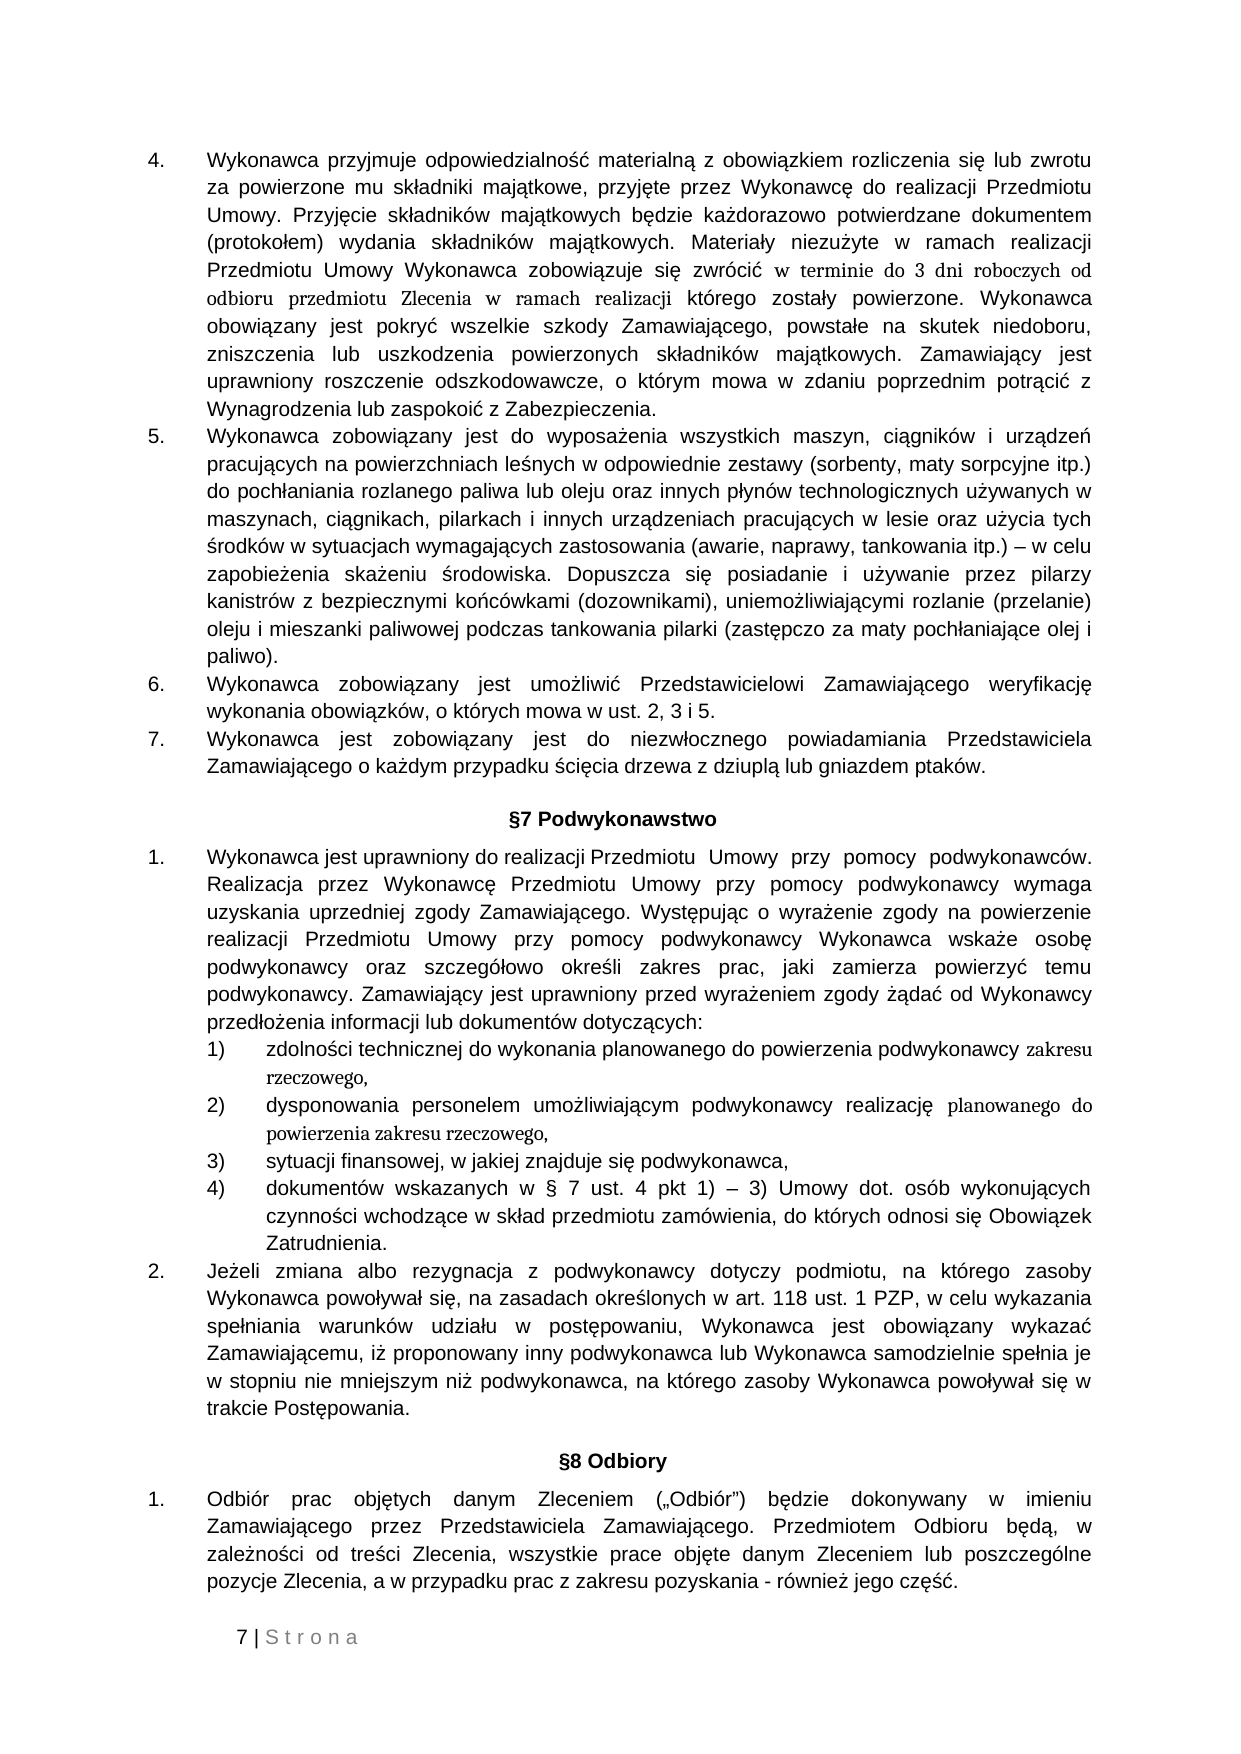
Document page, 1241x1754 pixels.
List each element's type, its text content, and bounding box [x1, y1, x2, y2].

text Jeżeli zmiana albo rezygnacja z podwykonawcy dotyczy podmiotu, na którego zasoby Wykonawca powoływał się, na zasadach określonych w art. 118 ust. 1 PZP, w celu wykazania spełniania warunków udziału w postępowaniu, Wykonawca jest obowiązany wykazać Zamawiającemu, iż proponowany inny podwykonawca lub Wykonawca samodzielnie spełnia je w stopniu nie mniejszym niż podwykonawca, na którego zasoby Wykonawca powoływał się w trakcie Postępowania. [148, 1259, 1093, 1420]
text Wykonawca zobowiązany jest do wyposażenia wszystkich maszyn, ciągników i urządzeń pracujących na powierzchniach leśnych w odpowiednie zestawy (sorbenty, maty sorpcyjne itp.) do pochłaniania rozlanego paliwa lub oleju oraz innych płynów technologicznych używanych w maszynach, ciągnikach, pilarkach i innych urządzeniach pracujących w lesie oraz użycia tych środków w sytuacjach wymagających zastosowania (awarie, naprawy, tankowania itp.) – w celu zapobieżenia skażeniu środowiska. Dopuszcza się posiadanie i używanie przez pilarzy kanistrów z bezpiecznymi końcówkami (dozownikami), uniemożliwiającymi rozlanie (przelanie) oleju i mieszanki paliwowej podczas tankowania pilarki (zastępczo za maty pochłaniające olej i paliwo). [148, 424, 1093, 668]
text Wykonawca jest zobowiązany jest do niezwłocznego powiadamiania Przedstawiciela Zamawiającego o każdym przypadku ścięcia drzewa z dziuplą lub gniazdem ptaków. [148, 727, 1093, 778]
subtitle §8 Odbiory [148, 1449, 1078, 1473]
list zdolności technicznej do wykonania planowanego do powierzenia podwykonawcy zakresu rzeczowego, [207, 1037, 1093, 1089]
text dokumentów wskazanych w § 7 ust. 4 pkt 1) – 3) Umowy dot. osób wykonujących czynności wchodzące w skład przedmiotu zamówienia, do których odnosi się Obowiązek Zatrudnienia. [207, 1176, 1093, 1255]
text dysponowania personelem umożliwiającym podwykonawcy realizację planowanego do powierzenia zakresu rzeczowego, [207, 1093, 1093, 1145]
text Wykonawca przyjmuje odpowiedzialność materialną z obowiązkiem rozliczenia się lub zwrotu za powierzone mu składniki majątkowe, przyjęte przez Wykonawcę do realizacji Przedmiotu Umowy. Przyjęcie składników majątkowych będzie każdorazowo potwierdzane dokumentem (protokołem) wydania składników majątkowych. Materiały niezużyte w ramach realizacji Przedmiotu Umowy Wykonawca zobowiązuje się zwrócić w terminie do 3 dni roboczych od odbioru przedmiotu Zlecenia w ramach realizacji którego zostały powierzone. Wykonawca obowiązany jest pokryć wszelkie szkody Zamawiającego, powstałe na skutek niedoboru, zniszczenia lub uszkodzenia powierzonych składników majątkowych. Zamawiający jest uprawniony roszczenie odszkodowawcze, o którym mowa w zdaniu poprzednim potrącić z Wynagrodzenia lub zaspokoić z Zabezpieczenia. [148, 148, 1093, 421]
list Odbiór prac objętych danym Zleceniem („Odbiór”) będzie dokonywany w imieniu Zamawiającego przez Przedstawiciela Zamawiającego. Przedmiotem Odbioru będą, w zależności od treści Zlecenia, wszystkie prace objęte danym Zleceniem lub poszczególne pozycje Zlecenia, a w przypadku prac z zakresu pozyskania - również jego część. [148, 1486, 1093, 1593]
subtitle §7 Podwykonawstwo [148, 807, 1078, 831]
list Wykonawca jest uprawniony do realizacji Przedmiotu Umowy przy pomocy podwykonawców. Realizacja przez Wykonawcę Przedmiotu Umowy przy pomocy podwykonawcy wymaga uzyskania uprzedniej zgody Zamawiającego. Występując o wyrażenie zgody na powierzenie realizacji Przedmiotu Umowy przy pomocy podwykonawcy Wykonawca wskaże osobę podwykonawcy oraz szczegółowo określi zakres prac, jaki zamierza powierzyć temu podwykonawcy. Zamawiający jest uprawniony przed wyrażeniem zgody żądać od Wykonawcy przedłożenia informacji lub dokumentów dotyczących: [148, 844, 1093, 1033]
text sytuacji finansowej, w jakiej znajduje się podwykonawca, [207, 1149, 1093, 1173]
text Wykonawca zobowiązany jest umożliwić Przedstawicielowi Zamawiającego weryfikację wykonania obowiązków, o których mowa w ust. 2, 3 i 5. [148, 672, 1093, 723]
